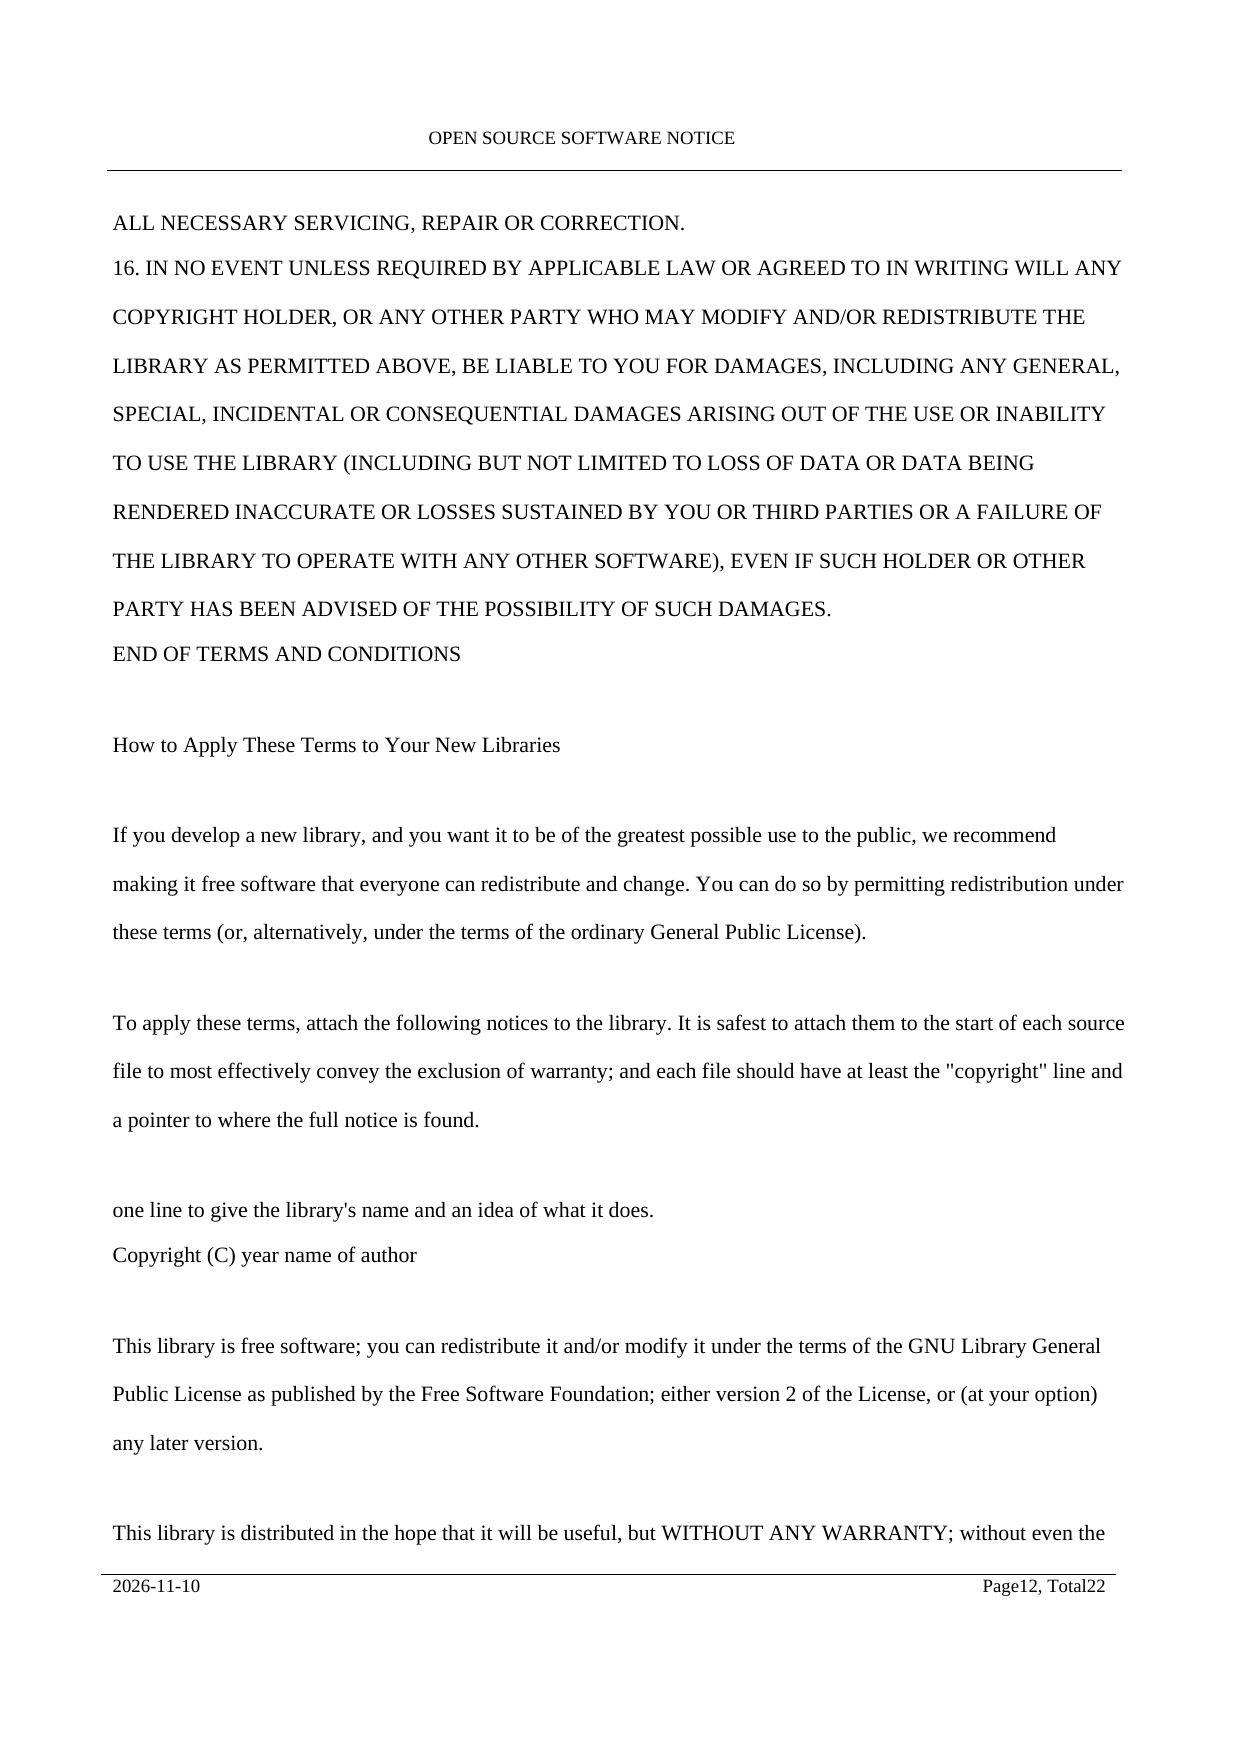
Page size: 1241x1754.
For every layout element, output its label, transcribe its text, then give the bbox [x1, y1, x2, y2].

text one line to give the library's name and an idea of what it does. [112, 1194, 1128, 1226]
text 16. IN NO EVENT UNLESS REQUIRED BY APPLICABLE LAW OR AGREED TO IN WRITING WILL ANY COPYRIGHT HOLDER, OR ANY OTHER PARTY WHO MAY MODIFY AND/OR REDISTRIBUTE THE LIBRARY AS PERMITTED ABOVE, BE LIABLE TO YOU FOR DAMAGES, INCLUDING ANY GENERAL, SPECIAL, INCIDENTAL OR CONSEQUENTIAL DAMAGES ARISING OUT OF THE USE OR INABILITY TO USE THE LIBRARY (INCLUDING BUT NOT LIMITED TO LOSS OF DATA OR DATA BEING RENDERED INACCURATE OR LOSSES SUSTAINED BY YOU OR THIRD PARTIES OR A FAILURE OF THE LIBRARY TO OPERATE WITH ANY OTHER SOFTWARE), EVEN IF SUCH HOLDER OR OTHER PARTY HAS BEEN ADVISED OF THE POSSIBILITY OF SUCH DAMAGES. [112, 251, 1128, 625]
text END OF TERMS AND CONDITIONS [112, 638, 1128, 670]
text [112, 1517, 1128, 1549]
text This library is free software; you can redistribute it and/or modify it under the terms of the GNU Library General Public License as published by the Free Software Foundation; either version 2 of the License, or (at your option) any later version. [112, 1329, 1128, 1459]
text To apply these terms, attach the following notices to the library. It is safest to attach them to the start of each source file to most effectively convey the exclusion of warranty; and each file should have at least the "copyright" line and a pointer to where the full notice is found. [112, 1006, 1128, 1136]
text If you develop a new library, and you want it to be of the greatest possible use to the public, we recommend making it free software that everyone can redistribute and change. You can do so by permitting redistribution under these terms (or, alternatively, under the terms of the ordinary General Public License). [112, 818, 1128, 948]
text Copyright (C) year name of author [112, 1239, 1128, 1271]
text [112, 206, 1128, 239]
text How to Apply These Terms to Your New Libraries [112, 728, 1128, 761]
